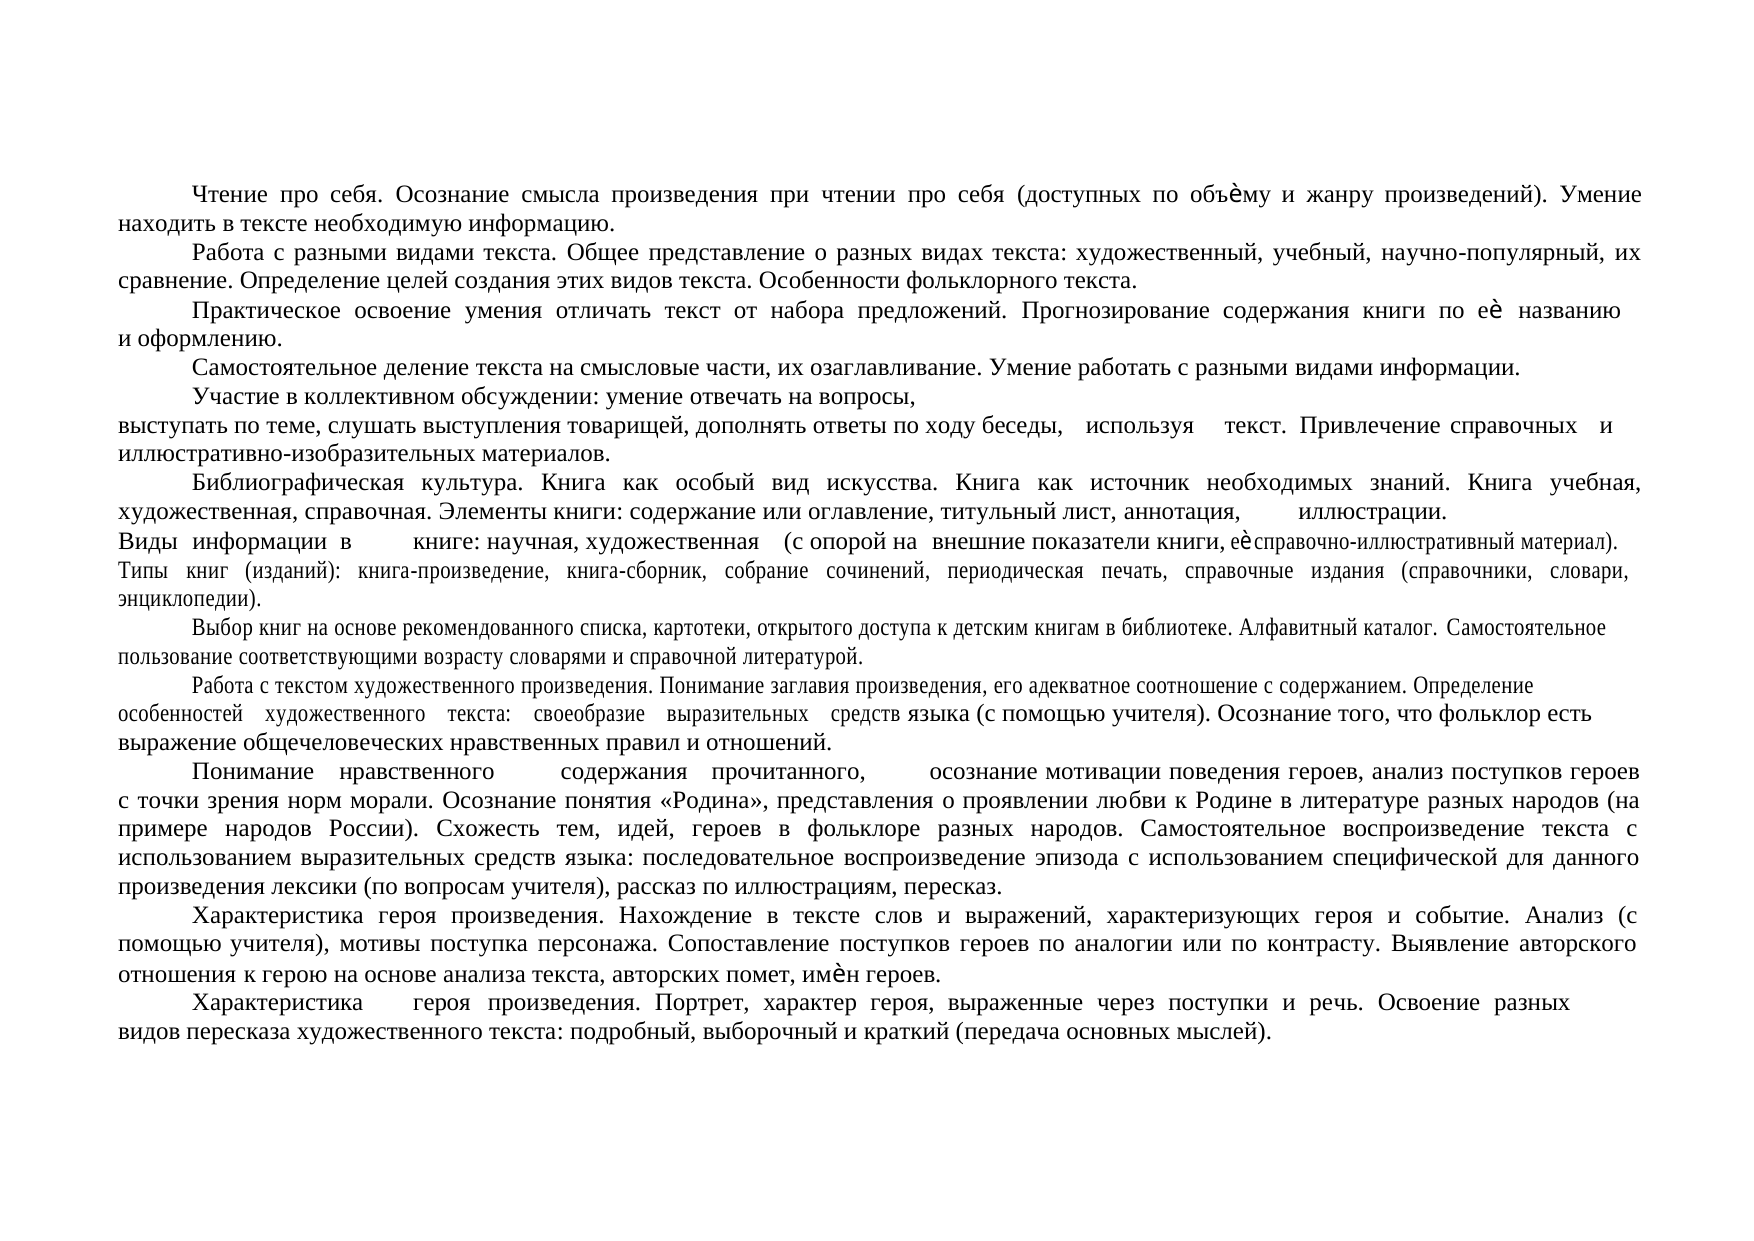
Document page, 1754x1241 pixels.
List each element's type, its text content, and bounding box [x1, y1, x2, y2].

text Работа с разными видами текста. Общее представление о разных видах текста: художественный, учебный, научно-популярный, их сравнение. Определение целей создания этих видов текста. Особенности фольклорного текста. [118, 237, 1642, 294]
text Самостоятельное деление текста на смысловые части, их озаглавливание. Умение работать с разными видами информации. Участие в коллективном обсуждении: умение отвечать на вопросы, [192, 352, 1523, 410]
text Характеристика героя произведения. Нахождение в тексте слов и выражений, характеризующих героя и событие. Анализ (с помощью учителя), мотивы поступка персонажа. Сопоставление поступков героев по аналогии или по контрасту. Выявление авторского отношения к герою на основе анализа текста, авторских помет, имѐн героев. [118, 900, 1637, 987]
text Работа с текстом художественного произведения. Понимание заглавия произведения, его адекватное соотношение с содержанием. Определение особенностей художественного текста: своеобразие выразительных средств языка (с помощью учителя). Осознание того, что фольклор есть выражение общечеловеческих нравственных правил и отношений. [118, 670, 1599, 756]
text выступать по теме, слушать выступления товарищей, дополнять ответы по ходу беседы, используя текст. Привлечение справочных и иллюстративно-изобразительных материалов. [118, 410, 1613, 467]
text Выбор книг на основе рекомендованного списка, картотеки, открытого доступа к детским книгам в библиотеке. Алфавитный каталог. Самостоятельное пользование соответствующими возрасту словарями и справочной литературой. [118, 612, 1613, 670]
text Чтение про себя. Осознание смысла произведения при чтении про себя (доступных по объѐму и жанру произведений). Умение находить в тексте необходимую информацию. [118, 178, 1642, 237]
text Понимание нравственного содержания прочитанного, осознание мотивации поведения героев, анализ поступков героев с точки зрения норм морали. Осознание понятия «Родина», представления о проявлении любви к Родине в литературе разных народов (на примере народов России). Схожесть тем, идей, героев в фольклоре разных народов. Самостоятельное воспроизведение текста с использованием выразительных средств языка: последовательное воспроизведение эпизода с использованием специфической для данного произведения лексики (по вопросам учителя), рассказ по иллюстрациям, пересказ. [118, 756, 1643, 900]
text Виды информации в книге: научная, художественная (с опорой на внешние показатели книги,еѐсправочно-иллюстративный материал). Типы книг (изданий): книга-произведение, книга-сборник, собрание сочинений, периодическая печать, справочные издания (справочники, словари, энциклопедии). [118, 525, 1640, 612]
text Практическое освоение умения отличать текст от набора предложений. Прогнозирование содержания книги по еѐ названию и оформлению. [118, 294, 1643, 352]
text Библиографическая культура. Книга как особый вид искусства. Книга как источник необходимых знаний. Книга учебная, художественная, справочная. Элементы книги: содержание или оглавление, титульный лист, аннотация, иллюстрации. [118, 467, 1642, 525]
text Характеристика героя произведения. Портрет, характер героя, выраженные через поступки и речь. Освоение разных видов пересказа художественного текста: подробный, выборочный и краткий (передача основных мыслей). [118, 987, 1642, 1045]
